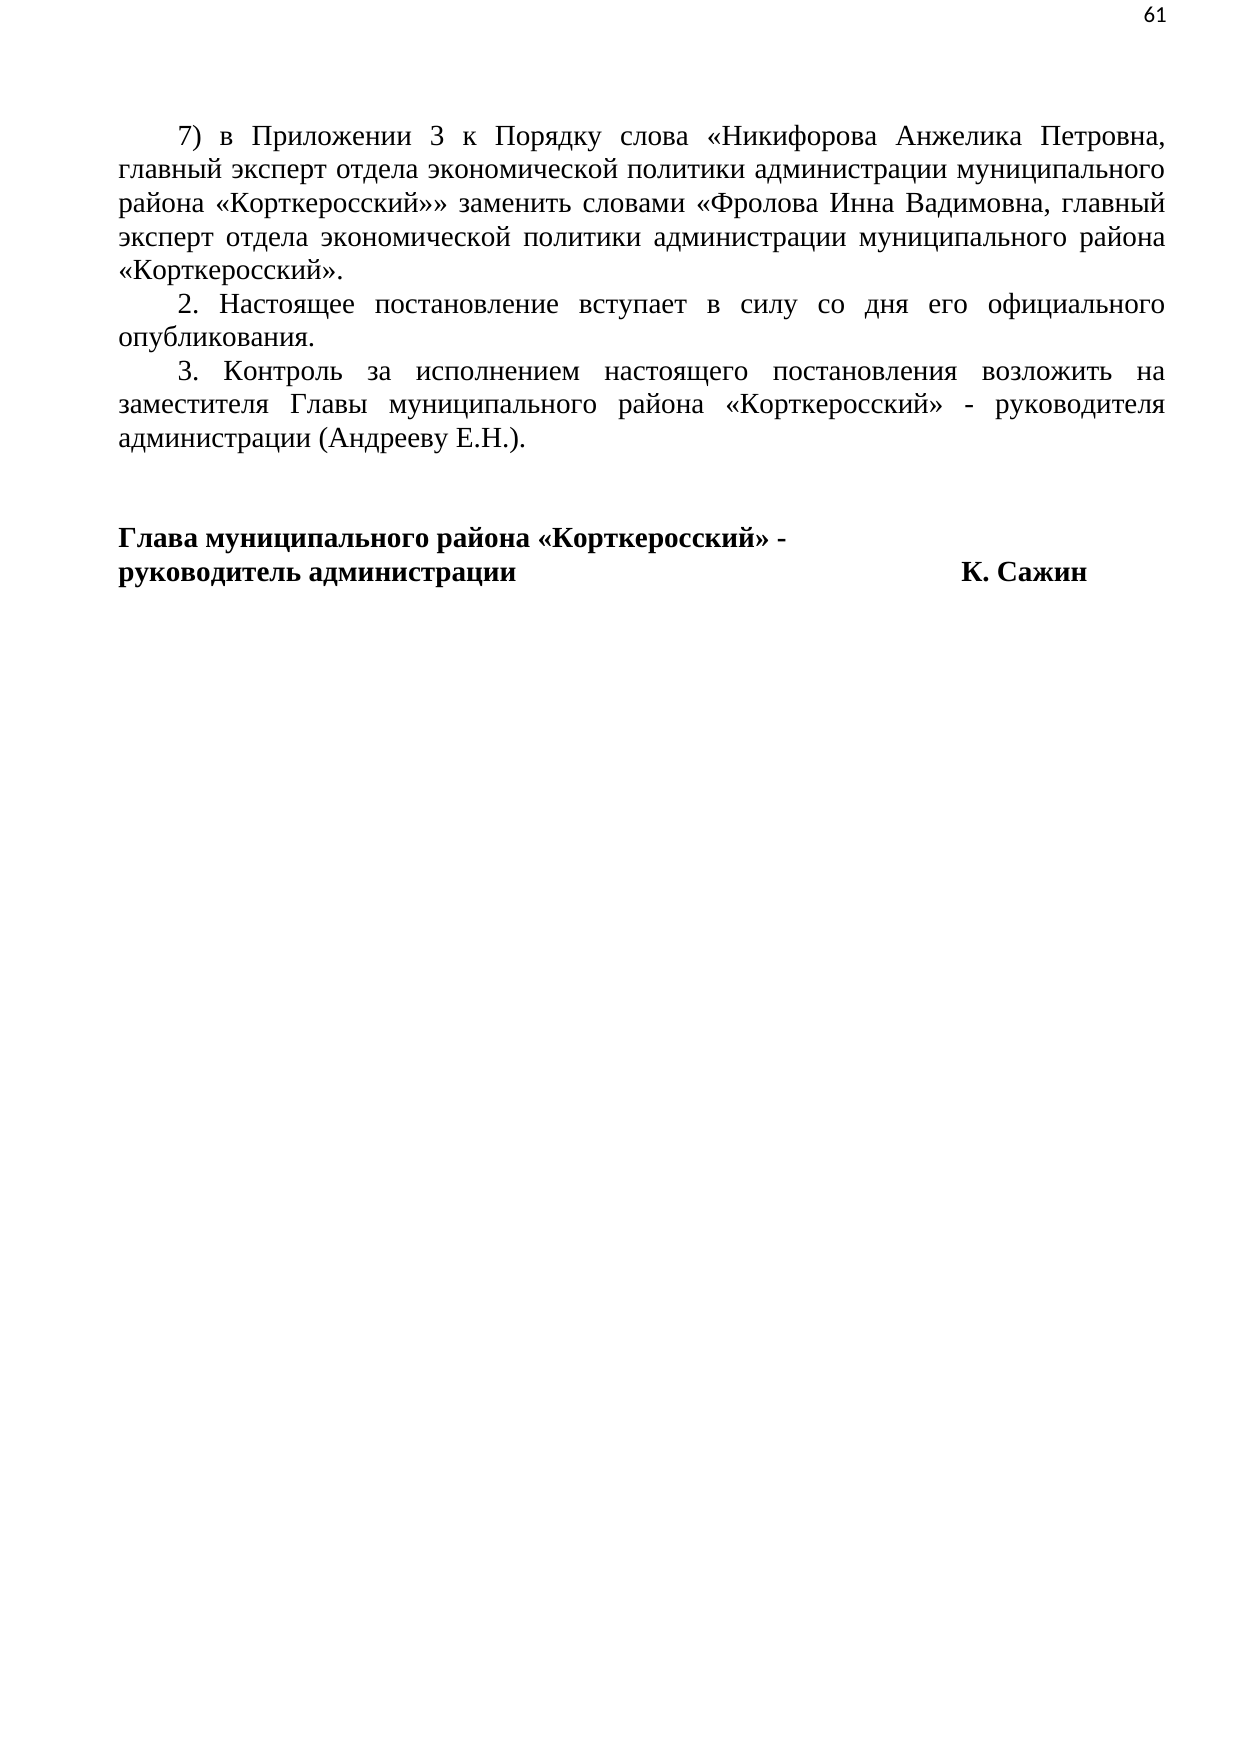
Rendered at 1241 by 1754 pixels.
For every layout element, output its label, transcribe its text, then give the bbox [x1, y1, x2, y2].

text 7) в Приложении 3 к Порядку слова «Никифорова Анжелика Петровна, главный эксперт отдела экономической политики администрации муниципального района «Корткеросский»» заменить словами «Фролова Инна Вадимовна, главный эксперт отдела экономической политики администрации муниципального района «Корткеросский». [118, 118, 1166, 286]
text Глава муниципального района «Корткеросский» - [118, 521, 1166, 554]
text 2. Настоящее постановление вступает в силу со дня его официального опубликования. [118, 286, 1166, 353]
text 3. Контроль за исполнением настоящего постановления возложить на заместителя Главы муниципального района «Корткеросский» - руководителя администрации (Андрееву Е.Н.). [118, 353, 1166, 453]
text руководитель администрации К. Сажин [118, 554, 1166, 588]
